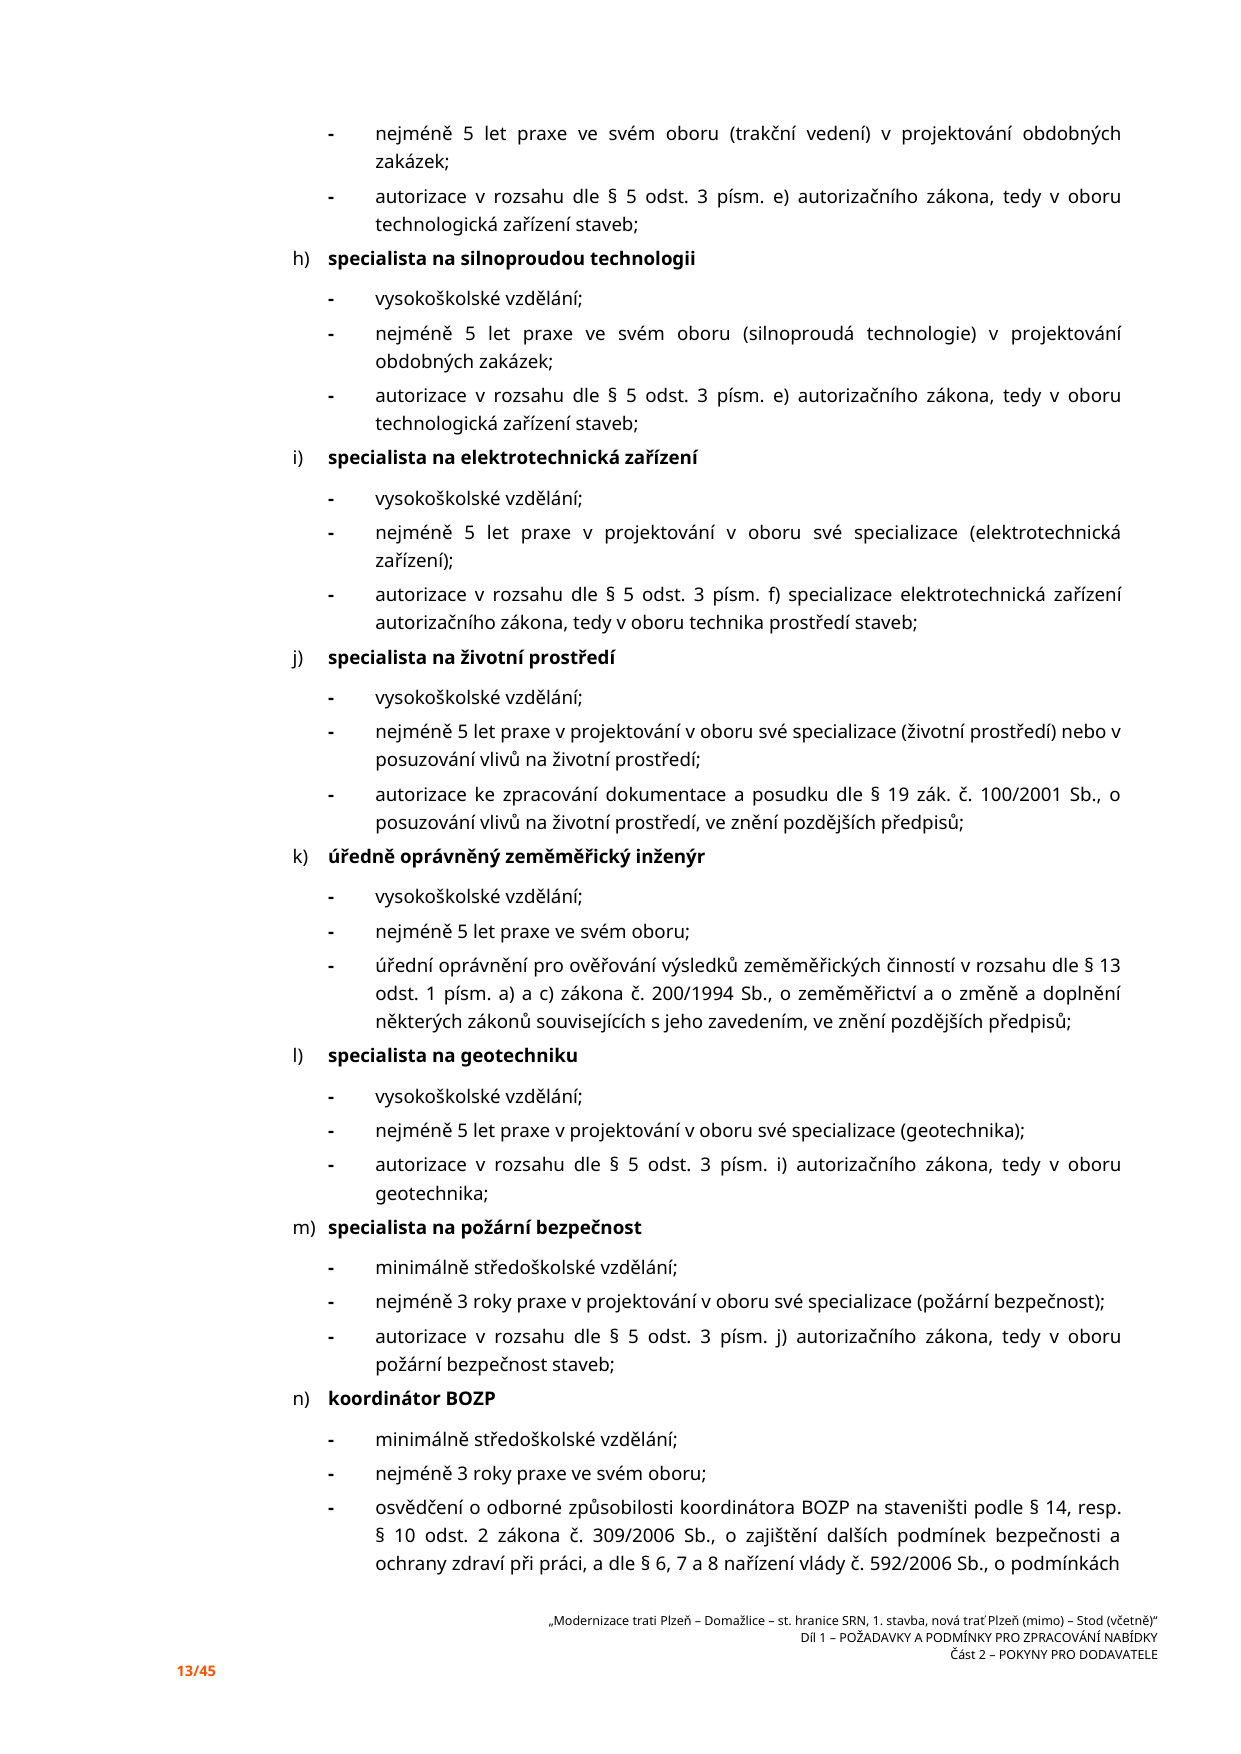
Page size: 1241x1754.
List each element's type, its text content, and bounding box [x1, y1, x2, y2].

text nejméně 5 let praxe ve svém oboru; [328, 918, 1122, 944]
text nejméně 5 let praxe v projektování v oboru své specializace (elektrotechnická zařízení); [328, 519, 1122, 573]
text autorizace ke zpracování dokumentace a posudku dle § 19 zák. č. 100/2001 Sb., o posuzování vlivů na životní prostředí, ve znění pozdějších předpisů; [328, 781, 1122, 834]
list úředně oprávněný zeměměřický inženýr [292, 843, 1122, 869]
list specialista na silnoproudou technologii [292, 245, 1122, 271]
text autorizace v rozsahu dle § 5 odst. 3 písm. f) specializace elektrotechnická zařízení autorizačního zákona, tedy v oboru technika prostředí staveb; [328, 582, 1122, 635]
text nejméně 3 roky praxe ve svém oboru; [328, 1460, 1122, 1486]
text autorizace v rozsahu dle § 5 odst. 3 písm. j) autorizačního zákona, tedy v oboru požární bezpečnost staveb; [328, 1323, 1122, 1377]
text nejméně 3 roky praxe v projektování v oboru své specializace (požární bezpečnost); [328, 1289, 1122, 1314]
list specialista na elektrotechnická zařízení [292, 444, 1122, 470]
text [328, 1494, 1122, 1576]
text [328, 183, 1122, 236]
list koordinátor BOZP [292, 1385, 1122, 1411]
text nejméně 5 let praxe ve svém oboru (trakční vedení) v projektování obdobných zakázek; [328, 121, 1122, 174]
text vysokoškolské vzdělání; [328, 884, 1122, 909]
text vysokoškolské vzdělání; [328, 1083, 1122, 1109]
text nejméně 5 let praxe ve svém oboru (silnoproudá technologie) v projektování obdobných zakázek; [328, 320, 1122, 373]
text vysokoškolské vzdělání; [328, 684, 1122, 710]
text vysokoškolské vzdělání; [328, 485, 1122, 511]
text minimálně středoškolské vzdělání; [328, 1254, 1122, 1280]
text autorizace v rozsahu dle § 5 odst. 3 písm. i) autorizačního zákona, tedy v oboru geotechnika; [328, 1152, 1122, 1205]
text nejméně 5 let praxe v projektování v oboru své specializace (geotechnika); [328, 1117, 1122, 1143]
text autorizace v rozsahu dle § 5 odst. 3 písm. e) autorizačního zákona, tedy v oboru technologická zařízení staveb; [328, 382, 1122, 436]
text nejméně 5 let praxe v projektování v oboru své specializace (životní prostředí) nebo v posuzování vlivů na životní prostředí; [328, 719, 1122, 772]
list specialista na požární bezpečnost [292, 1214, 1122, 1239]
list specialista na geotechniku [292, 1043, 1122, 1068]
text vysokoškolské vzdělání; [328, 286, 1122, 311]
list specialista na životní prostředí [292, 644, 1122, 669]
text minimálně středoškolské vzdělání; [328, 1426, 1122, 1451]
text úřední oprávnění pro ověřování výsledků zeměměřických činností v rozsahu dle § 13 odst. 1 písm. a) a c) zákona č. 200/1994 Sb., o zeměměřictví a o změně a doplnění některých zákonů souvisejících s jeho zavedením, ve znění pozdějších předpisů; [328, 952, 1122, 1034]
